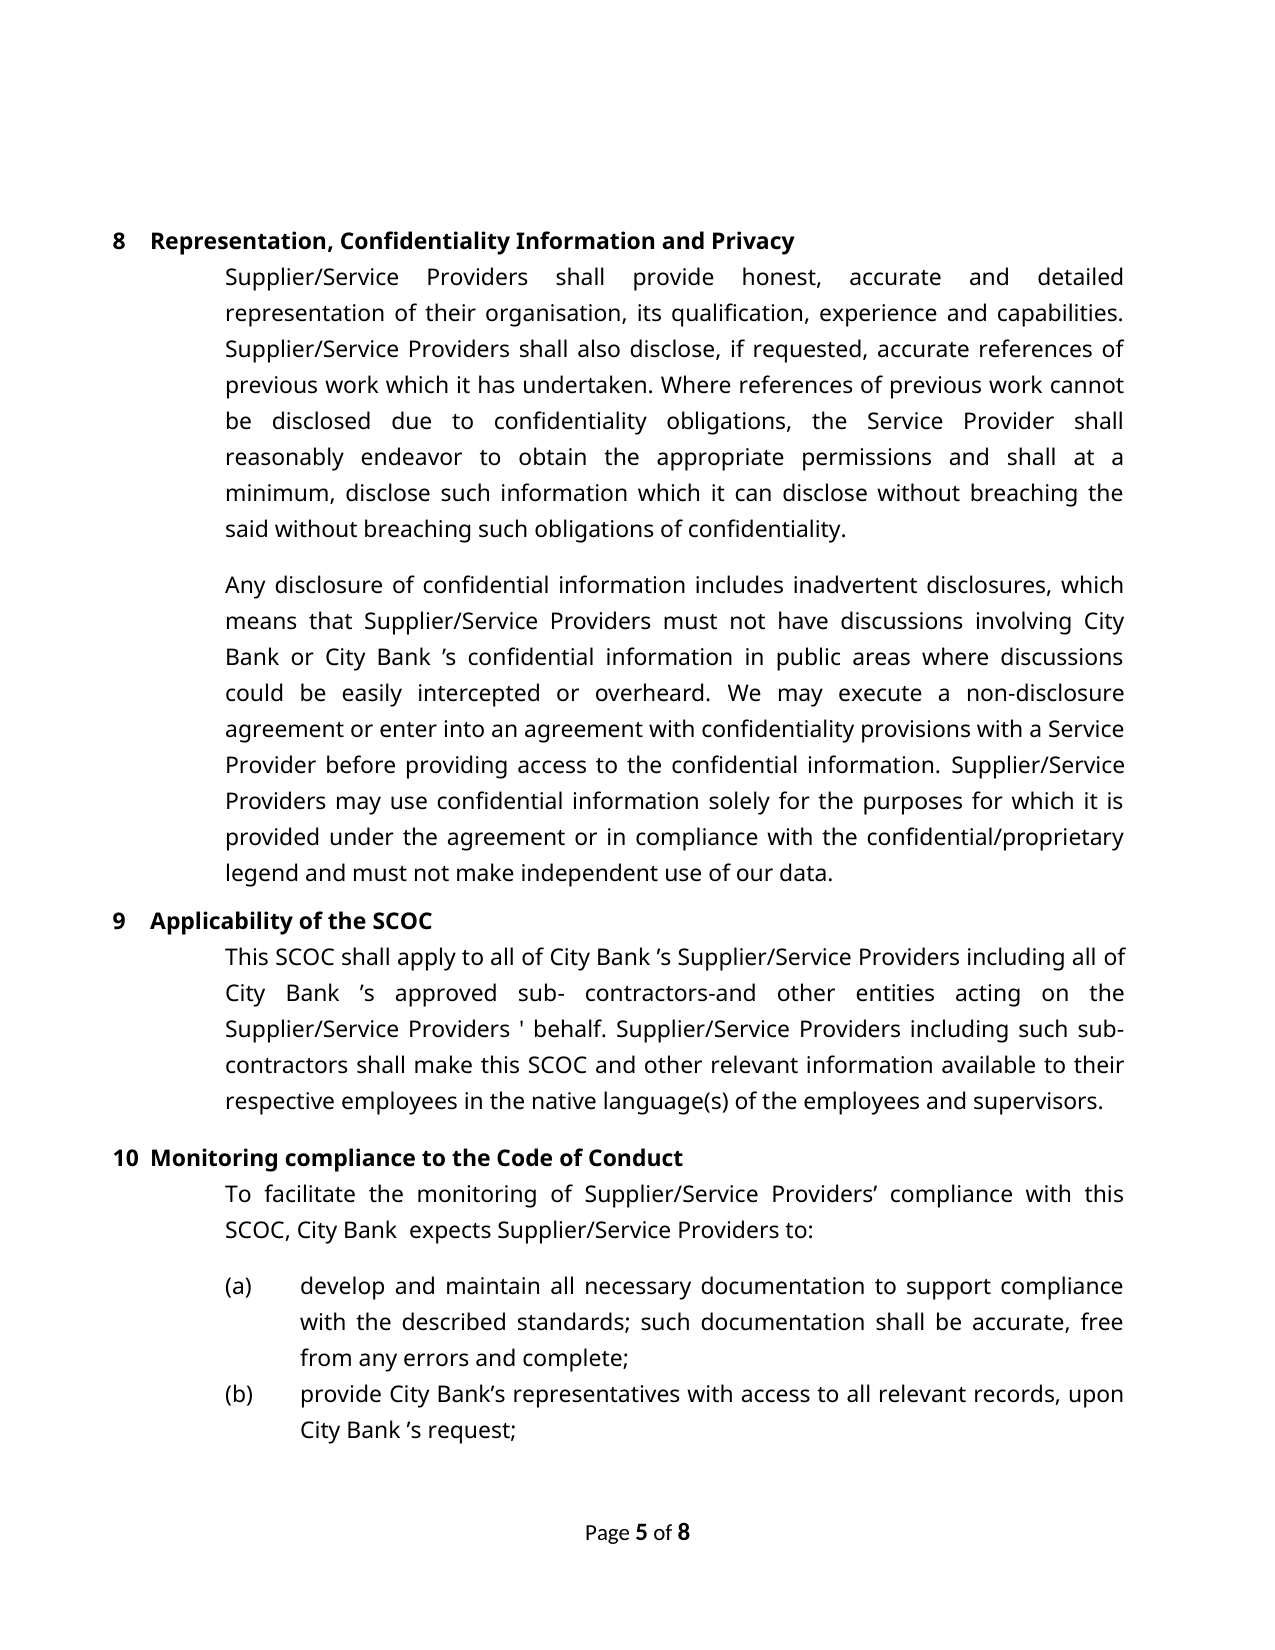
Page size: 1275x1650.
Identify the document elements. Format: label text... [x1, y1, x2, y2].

text Any disclosure of confidential information includes inadvertent disclosures, which means that Supplier/Service Providers must not have discussions involving City Bank or City Bank ’s confidential information in public areas where discussions could be easily intercepted or overheard. We may execute a non-disclosure agreement or enter into an agreement with confidentiality provisions with a Service Provider before providing access to the confidential information. Supplier/Service Providers may use confidential information solely for the purposes for which it is provided under the agreement or in compliance with the confidential/proprietary legend and must not make independent use of our data. [225, 569, 1125, 888]
list Monitoring compliance to the Code of Conduct [112, 1142, 1125, 1173]
list develop and maintain all necessary documentation to support compliance with the described standards; such documentation shall be accurate, free from any errors and complete; [225, 1270, 1125, 1373]
text Supplier/Service Providers shall provide honest, accurate and detailed representation of their organisation, its qualification, experience and capabilities. Supplier/Service Providers shall also disclose, if requested, accurate references of previous work which it has undertaken. Where references of previous work cannot be disclosed due to confidentiality obligations, the Service Provider shall reasonably endeavor to obtain the appropriate permissions and shall at a minimum, disclose such information which it can disclose without breaching the said without breaching such obligations of confidentiality. [225, 261, 1125, 544]
list Representation, Confidentiality Information and Privacy [112, 225, 1125, 256]
text To facilitate the monitoring of Supplier/Service Providers’ compliance with this SCOC, City Bank expects Supplier/Service Providers to: [225, 1178, 1125, 1245]
list Applicability of the SCOC [112, 905, 1125, 936]
text This SCOC shall apply to all of City Bank ’s Supplier/Service Providers including all of City Bank ’s approved sub- contractors-and other entities acting on the Supplier/Service Providers ' behalf. Supplier/Service Providers including such sub-contractors shall make this SCOC and other relevant information available to their respective employees in the native language(s) of the employees and supervisors. [225, 941, 1125, 1116]
list provide City Bank’s representatives with access to all relevant records, upon City Bank ’s request; [225, 1378, 1125, 1445]
